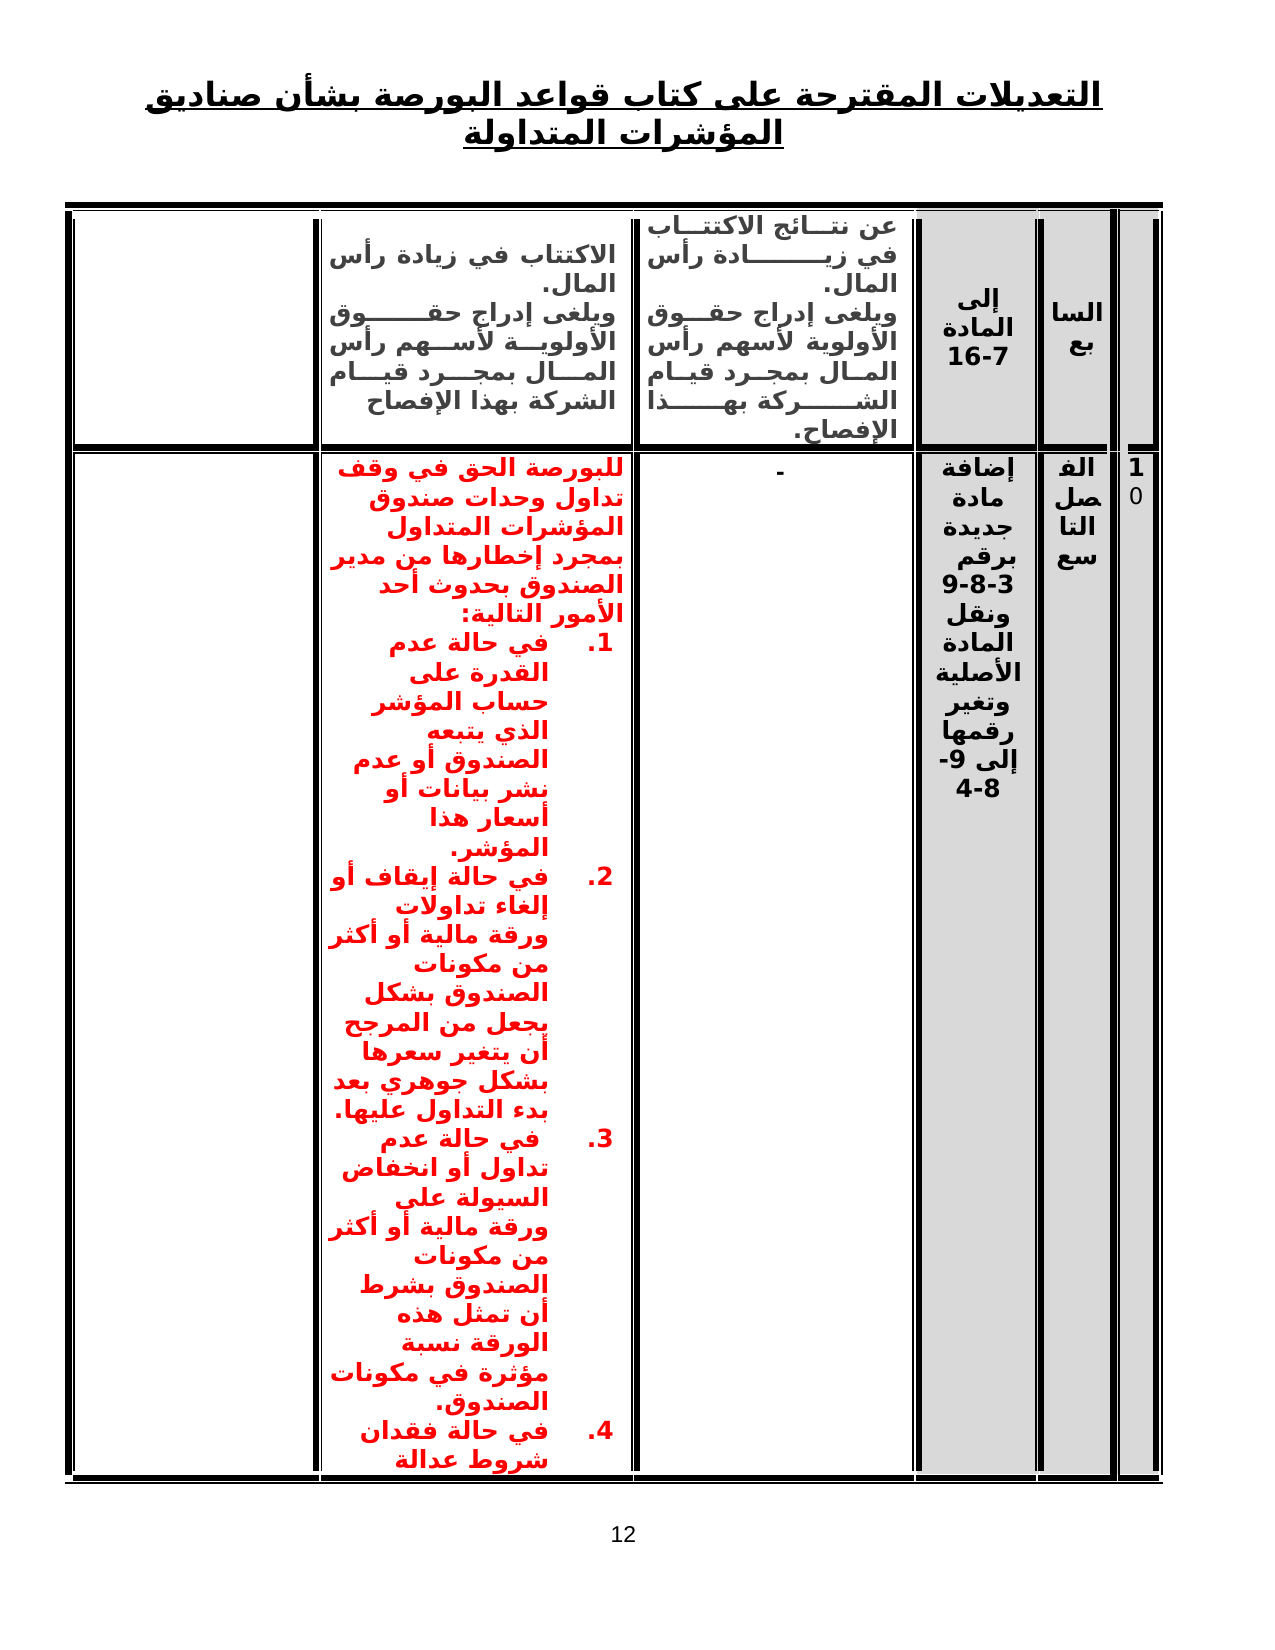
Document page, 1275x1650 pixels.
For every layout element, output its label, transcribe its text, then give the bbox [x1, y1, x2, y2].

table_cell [917, 208, 1039, 444]
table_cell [636, 208, 917, 444]
table_cell [70, 208, 318, 444]
table_cell 10 [1115, 444, 1158, 1474]
table_cell الفصل السابع [1040, 211, 1110, 444]
table_cell [636, 444, 917, 1474]
table_cell الفصل التاسع [1040, 444, 1115, 1474]
table_cell 9 [1120, 211, 1158, 444]
table_cell [72, 444, 318, 1474]
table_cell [917, 444, 1039, 1474]
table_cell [318, 444, 636, 1474]
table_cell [318, 208, 636, 444]
